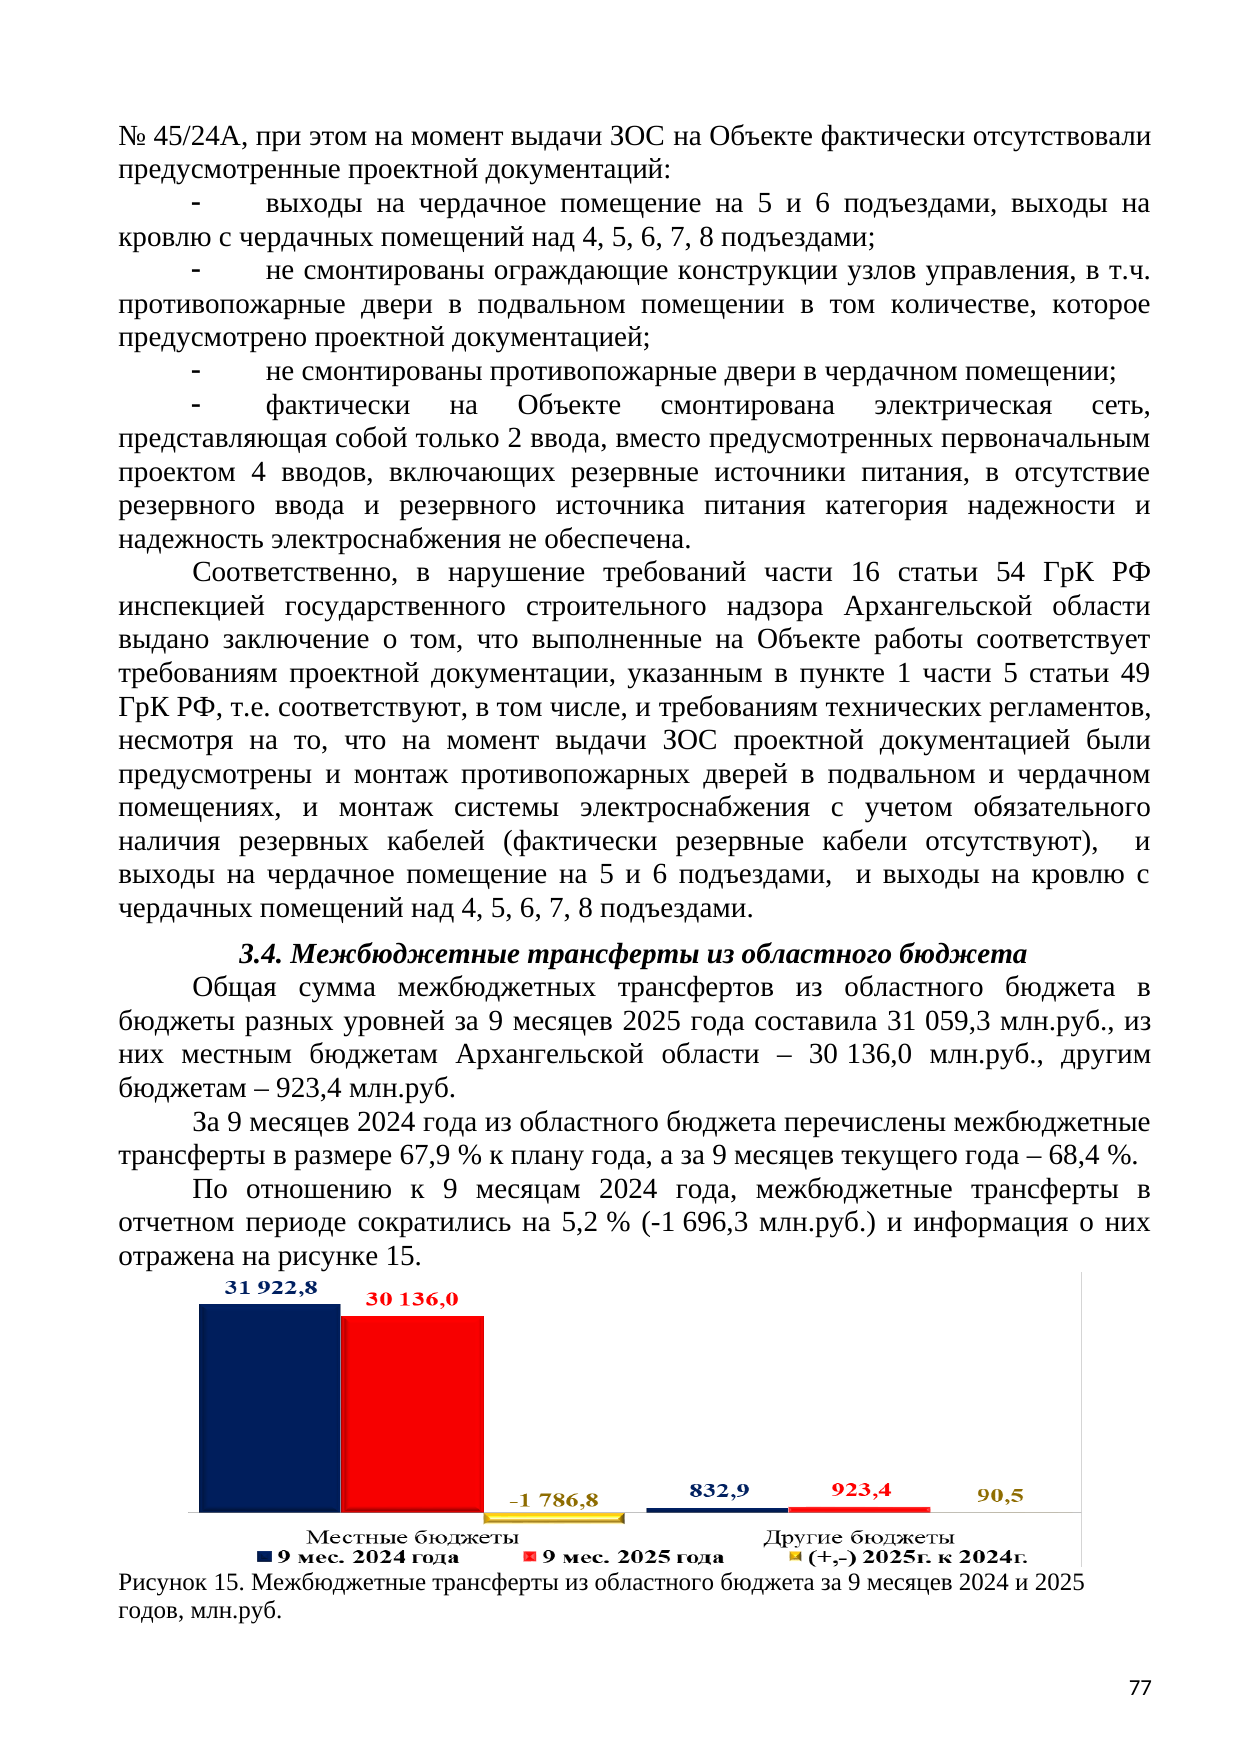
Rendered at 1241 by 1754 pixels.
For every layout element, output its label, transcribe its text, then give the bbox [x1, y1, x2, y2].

text По отношению к 9 месяцам 2024 года, межбюджетные трансферты в отчетном периоде сократились на 5,2 % (-1 696,3 млн.руб.) и информация о них отражена на рисунке 15. [118, 1171, 1152, 1271]
text За 9 месяцев 2024 года из областного бюджета перечислены межбюджетные трансферты в размере 67,9 % к плану года, а за 9 месяцев текущего года – 68,4 %. [118, 1104, 1152, 1171]
text Общая сумма межбюджетных трансфертов из областного бюджета в бюджеты разных уровней за 9 месяцев 2025 года составила 31 059,3 млн.руб., из них местным бюджетам Архангельской области – 30 136,0 млн.руб., другим бюджетам – 923,4 млн.руб. [118, 969, 1152, 1104]
list не смонтированы ограждающие конструкции узлов управления, в т.ч. противопожарные двери в подвальном помещении в том количестве, которое предусмотрено проектной документацией; [118, 252, 1152, 353]
picture [188, 1271, 1082, 1567]
text Соответственно, в нарушение требований части 16 статьи 54 ГрК РФ инспекцией государственного строительного надзора Архангельской области выдано заключение о том, что выполненные на Объекте работы соответствует требованиям проектной документации, указанным в пункте 1 части 5 статьи 49 ГрК РФ, т.е. соответствуют, в том числе, и требованиям технических регламентов, несмотря на то, что на момент выдачи ЗОС проектной документацией были предусмотрены и монтаж противопожарных дверей в подвальном и чердачном помещениях, и монтаж системы электроснабжения с учетом обязательного наличия резервных кабелей (фактически резервные кабели отсутствуют), и выходы на чердачное помещение на 5 и 6 подъездами, и выходы на кровлю с чердачных помещений над 4, 5, 6, 7, 8 подъездами. [118, 554, 1152, 923]
text Рисунок 15. Межбюджетные трансферты из областного бюджета за 9 месяцев 2024 и 2025 годов, млн.руб. [118, 1567, 1152, 1624]
list выходы на чердачное помещение на 5 и 6 подъездами, выходы на кровлю с чердачных помещений над 4, 5, 6, 7, 8 подъездами; [118, 185, 1152, 252]
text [118, 118, 1152, 185]
list фактически на Объекте смонтирована электрическая сеть, представляющая собой только 2 ввода, вместо предусмотренных первоначальным проектом 4 вводов, включающих резервные источники питания, в отсутствие резервного ввода и резервного источника питания категория надежности и надежность электроснабжения не обеспечена. [118, 387, 1152, 554]
subtitle 3.4. Межбюджетные трансферты из областного бюджета [118, 936, 1152, 969]
list не смонтированы противопожарные двери в чердачном помещении; [118, 353, 1152, 387]
